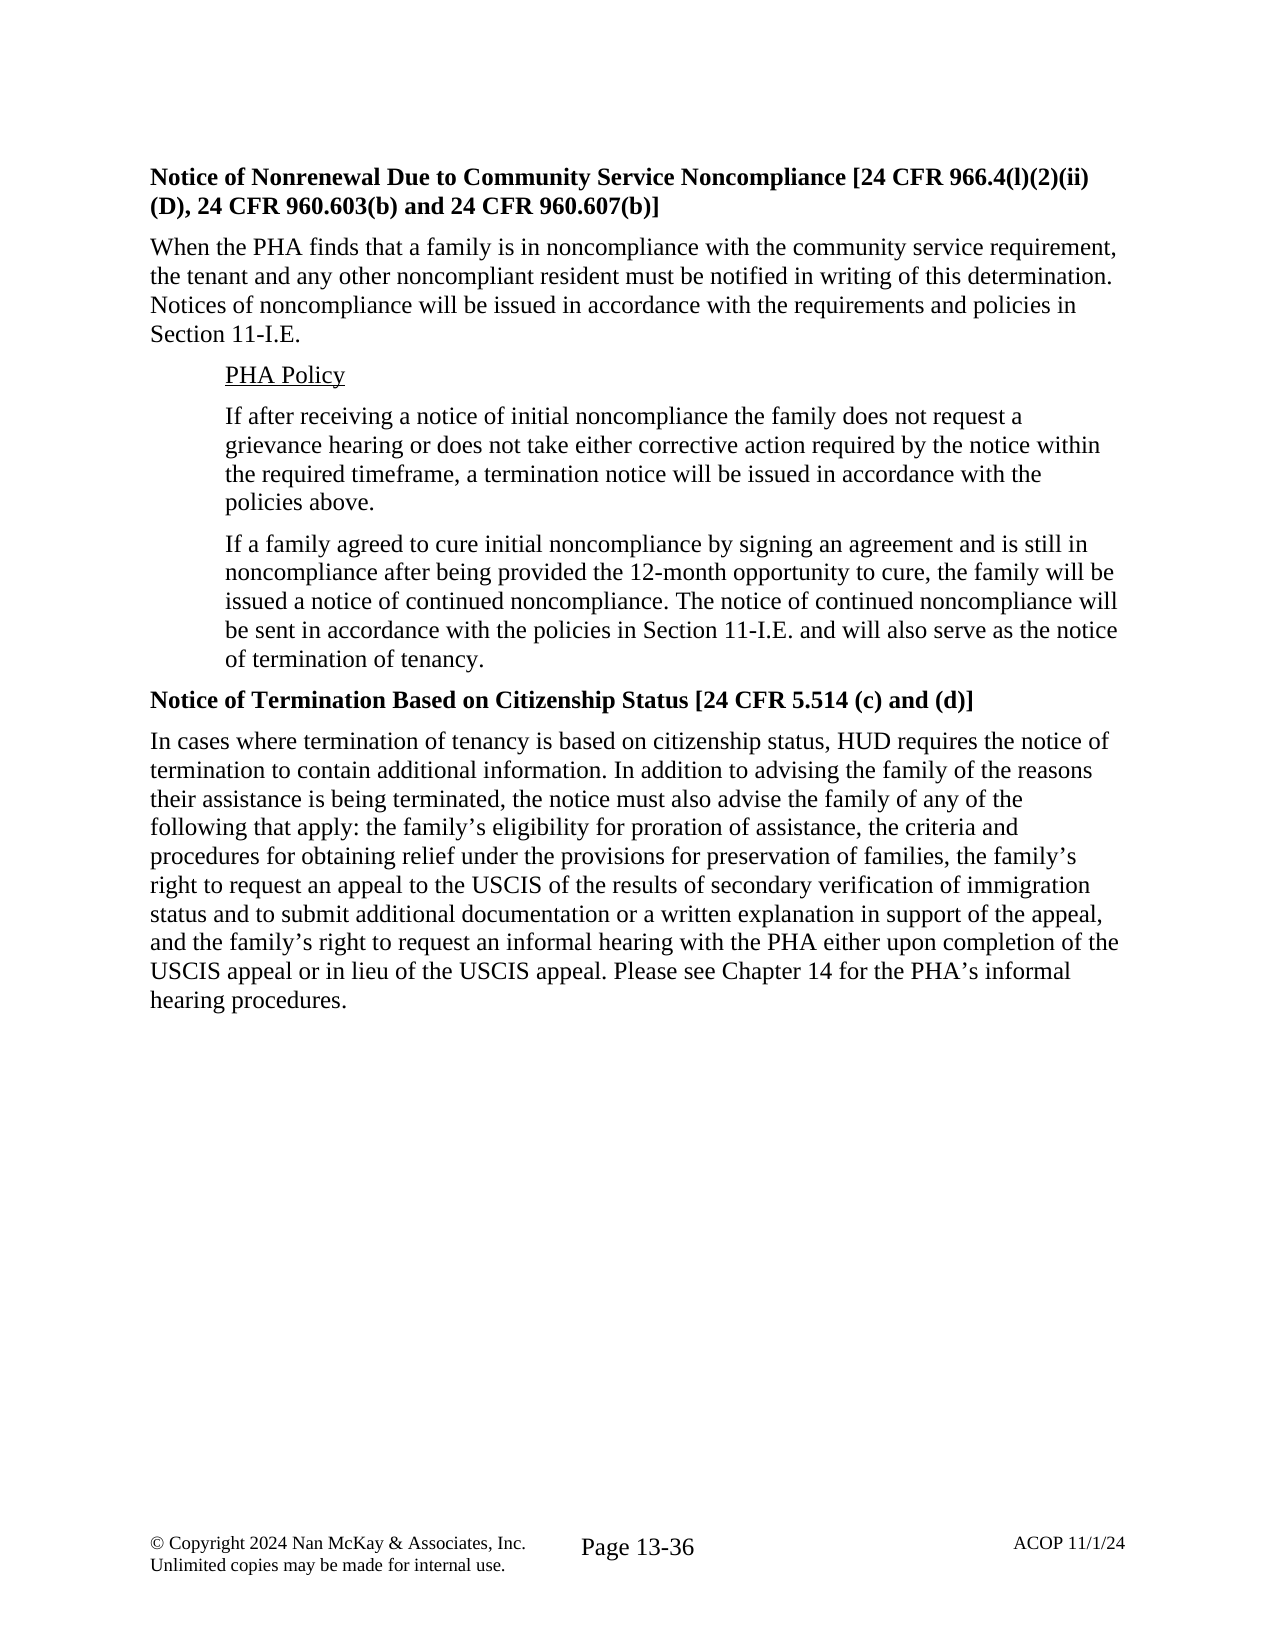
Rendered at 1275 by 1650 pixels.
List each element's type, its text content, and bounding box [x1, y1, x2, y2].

text If a family agreed to cure initial noncompliance by signing an agreement and is still in noncompliance after being provided the 12-month opportunity to cure, the family will be issued a notice of continued noncompliance. The notice of continued noncompliance will be sent in accordance with the policies in Section 11-I.E. and will also serve as the notice of termination of tenancy. [225, 529, 1125, 672]
text When the PHA finds that a family is in noncompliance with the community service requirement, the tenant and any other noncompliant resident must be notified in writing of this determination. Notices of noncompliance will be issued in accordance with the requirements and policies in Section 11-I.E. [150, 232, 1125, 347]
text In cases where termination of tenancy is based on citizenship status, HUD requires the notice of termination to contain additional information. In addition to advising the family of the reasons their assistance is being terminated, the notice must also advise the family of any of the following that apply: the family’s eligibility for proration of assistance, the criteria and procedures for obtaining relief under the provisions for preservation of families, the family’s right to request an appeal to the USCIS of the results of secondary verification of immigration status and to submit additional documentation or a written explanation in support of the appeal, and the family’s right to request an informal hearing with the PHA either upon completion of the USCIS appeal or in lieu of the USCIS appeal. Please see Chapter 14 for the PHA’s informal hearing procedures. [150, 726, 1125, 1014]
text PHA Policy [225, 360, 1125, 389]
text If after receiving a notice of initial noncompliance the family does not request a grievance hearing or does not take either corrective action required by the notice within the required timeframe, a termination notice will be issued in accordance with the policies above. [225, 401, 1125, 516]
text Notice of Nonrenewal Due to Community Service Noncompliance [24 CFR 966.4(l)(2)(ii)(D), 24 CFR 960.603(b) and 24 CFR 960.607(b)] [150, 162, 1125, 220]
text Notice of Termination Based on Citizenship Status [24 CFR 5.514 (c) and (d)] [150, 685, 1125, 714]
